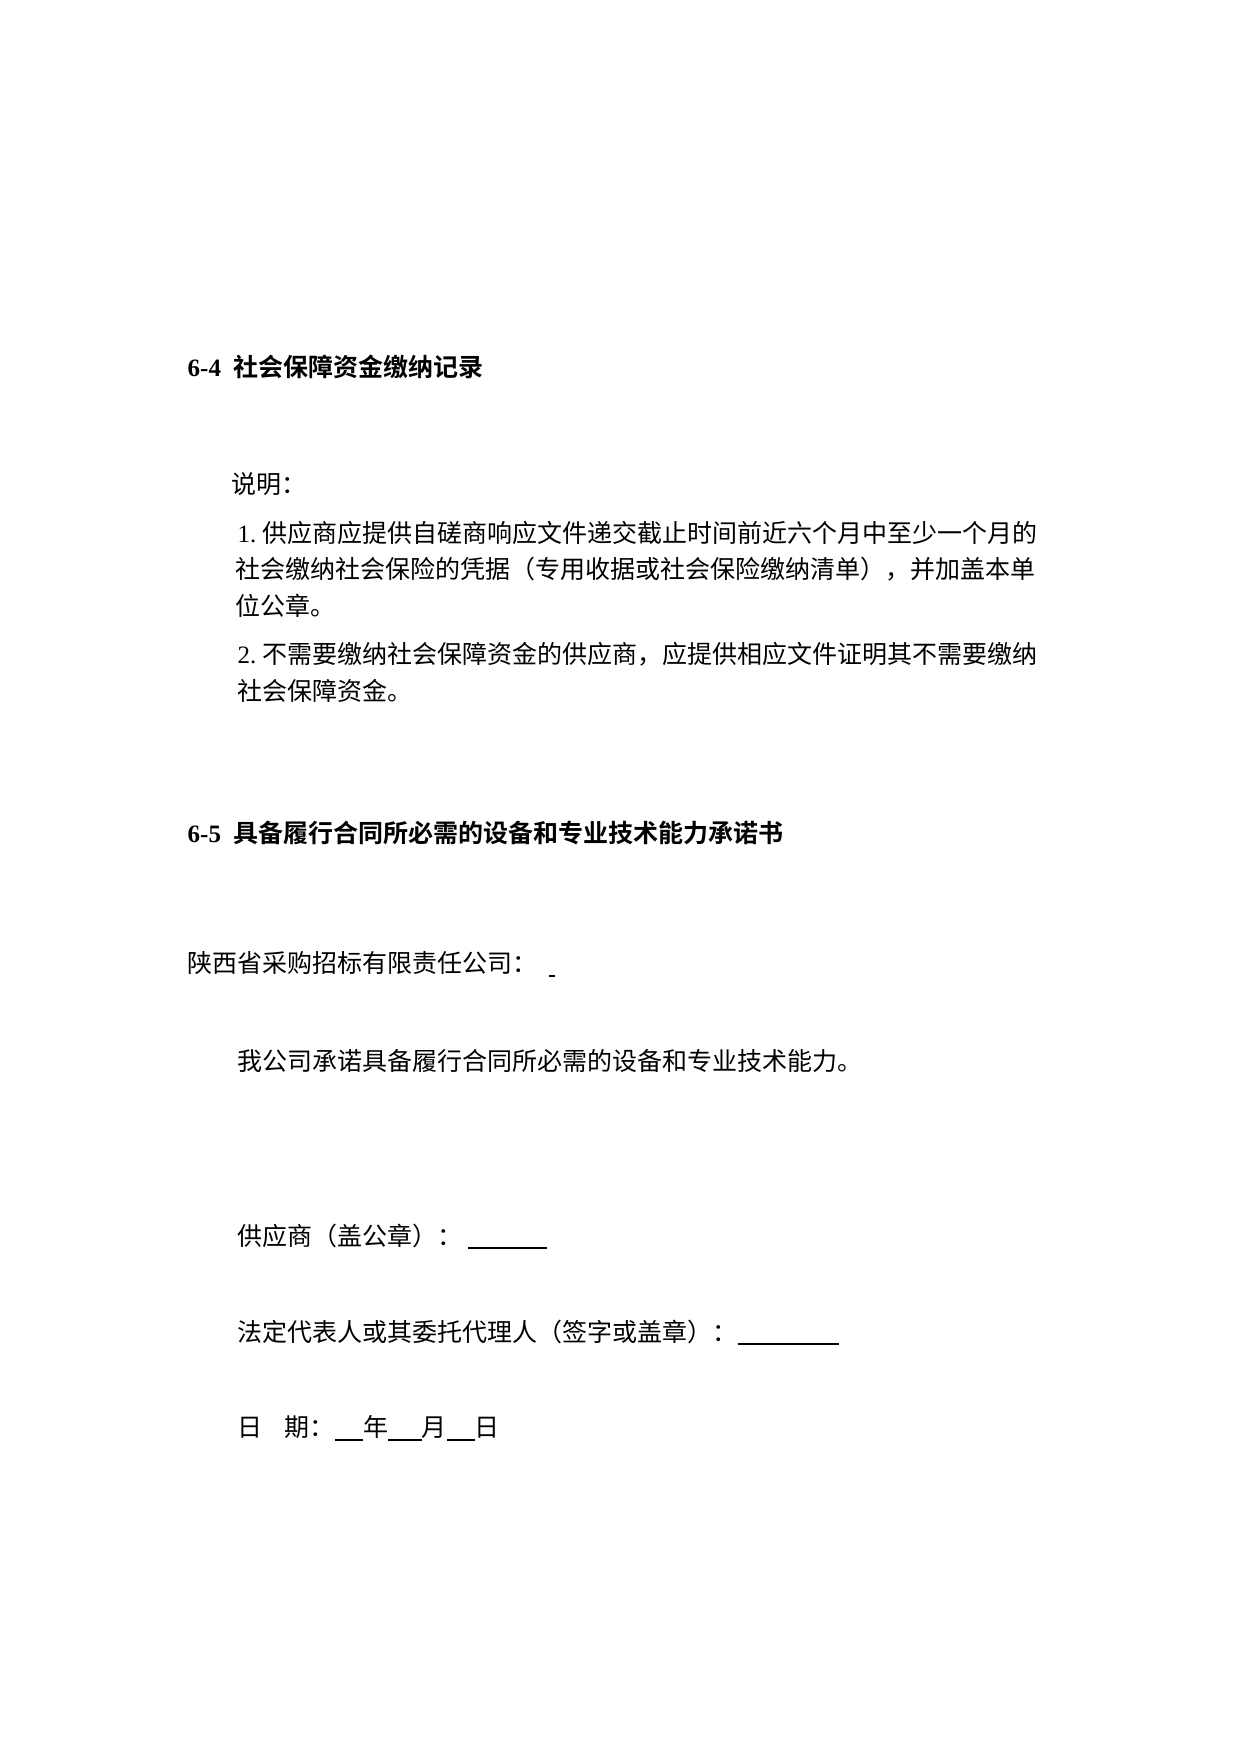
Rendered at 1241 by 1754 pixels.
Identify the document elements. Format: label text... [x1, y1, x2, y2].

text 6-5 具备履行合同所必需的设备和专业技术能力承诺书 [187, 799, 1053, 864]
text 2. 不需要缴纳社会保障资金的供应商，应提供相应文件证明其不需要缴纳社会保障资金。 [237, 635, 1059, 707]
text 供应商（盖公章）： [187, 1202, 1053, 1267]
text 法定代表人或其委托代理人（签字或盖章）： [187, 1298, 1053, 1363]
text 说明： [231, 465, 1059, 501]
text 6-4 社会保障资金缴纳记录 [187, 333, 1053, 398]
text 1. 供应商应提供自磋商响应文件递交截止时间前近六个月中至少一个月的社会缴纳社会保险的凭据（专用收据或社会保险缴纳清单），并加盖本单位公章。 [235, 513, 1059, 622]
text 陕西省采购招标有限责任公司： [187, 929, 1053, 994]
text 我公司承诺具备履行合同所必需的设备和专业技术能力。 [187, 1027, 1053, 1092]
text 日 期： 年 月 日 [187, 1393, 1053, 1458]
